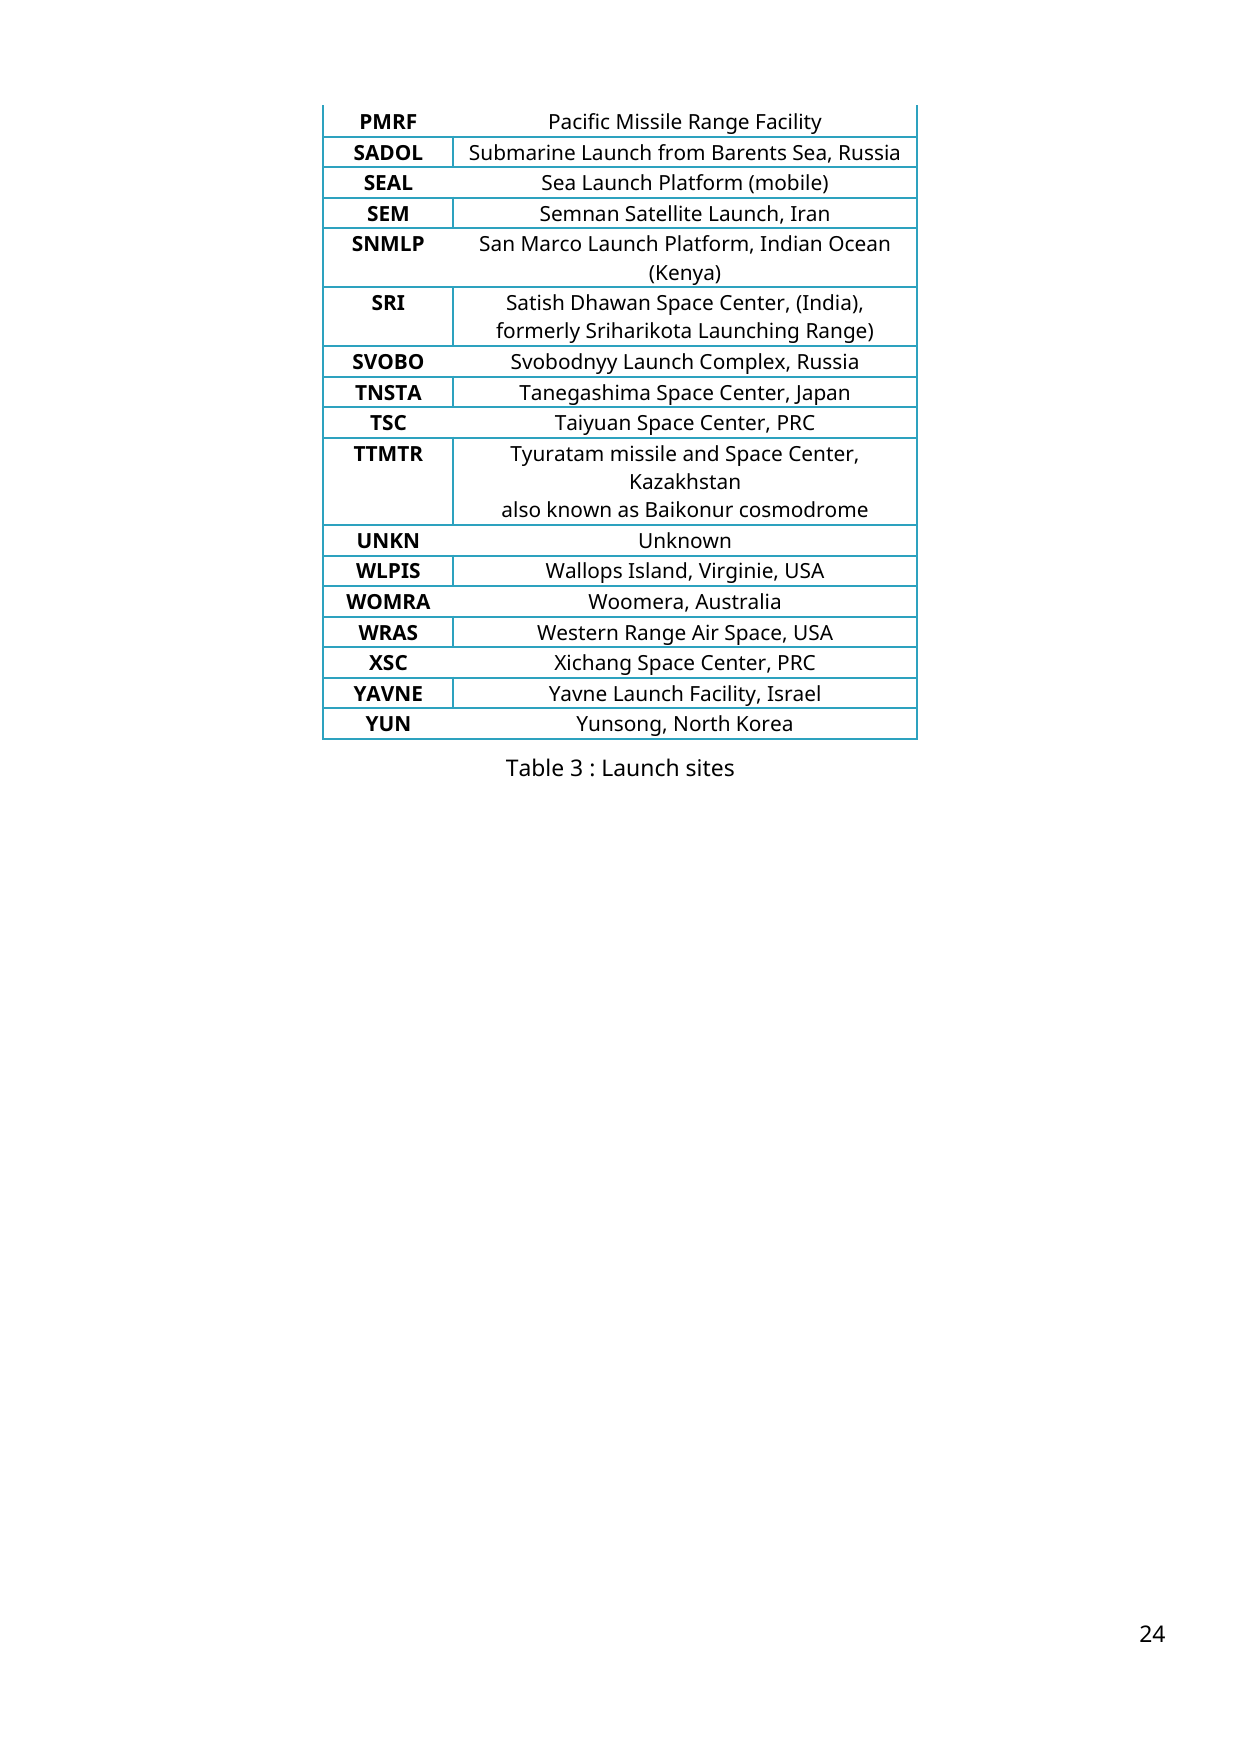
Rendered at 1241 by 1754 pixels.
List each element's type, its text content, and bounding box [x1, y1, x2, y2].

table_cell Tyuratam missile and Space Center, Kazakhstan also known as Baikonur cosmodrome [454, 439, 916, 524]
table_cell Wallops Island, Virginie, USA [454, 557, 916, 585]
table_cell Unknown [453, 526, 916, 554]
table_cell XSC [324, 648, 453, 677]
table_cell SADOL [324, 138, 452, 166]
table_cell WOMRA [324, 587, 453, 616]
table_cell YUN [324, 709, 453, 738]
table_cell WRAS [324, 618, 452, 646]
table_cell Yavne Launch Facility, Israel [454, 679, 916, 707]
table_cell San Marco Launch Platform, Indian Ocean (Kenya) [453, 229, 916, 286]
table_cell Woomera, Australia [453, 587, 916, 616]
table_cell Satish Dhawan Space Center, (India), formerly Sriharikota Launching Range) [454, 288, 916, 345]
table_cell WLPIS [324, 557, 452, 585]
table_cell PMRF [324, 105, 453, 136]
table_cell SEM [324, 199, 452, 227]
table_cell Pacific Missile Range Facility [453, 105, 916, 136]
table_cell Taiyuan Space Center, PRC [453, 408, 916, 437]
table_cell Semnan Satellite Launch, Iran [454, 199, 916, 227]
table_cell Sea Launch Platform (mobile) [453, 168, 916, 197]
table_cell SEAL [324, 168, 453, 197]
table_cell SVOBO [324, 347, 453, 376]
table_cell Yunsong, North Korea [453, 709, 916, 738]
table_cell Tanegashima Space Center, Japan [454, 378, 916, 406]
table_cell YAVNE [324, 679, 452, 707]
table_cell Submarine Launch from Barents Sea, Russia [454, 138, 916, 166]
table_cell SNMLP [324, 229, 453, 286]
table_cell SRI [324, 288, 452, 345]
table_cell Western Range Air Space, USA [454, 618, 916, 646]
text Table 3 : Launch sites [75, 752, 1165, 783]
table_cell TSC [324, 408, 453, 437]
table_cell TNSTA [324, 378, 452, 406]
table_cell Xichang Space Center, PRC [453, 648, 916, 677]
table_cell TTMTR [324, 439, 452, 524]
table_cell Svobodnyy Launch Complex, Russia [453, 347, 916, 376]
table_cell UNKN [324, 526, 453, 554]
